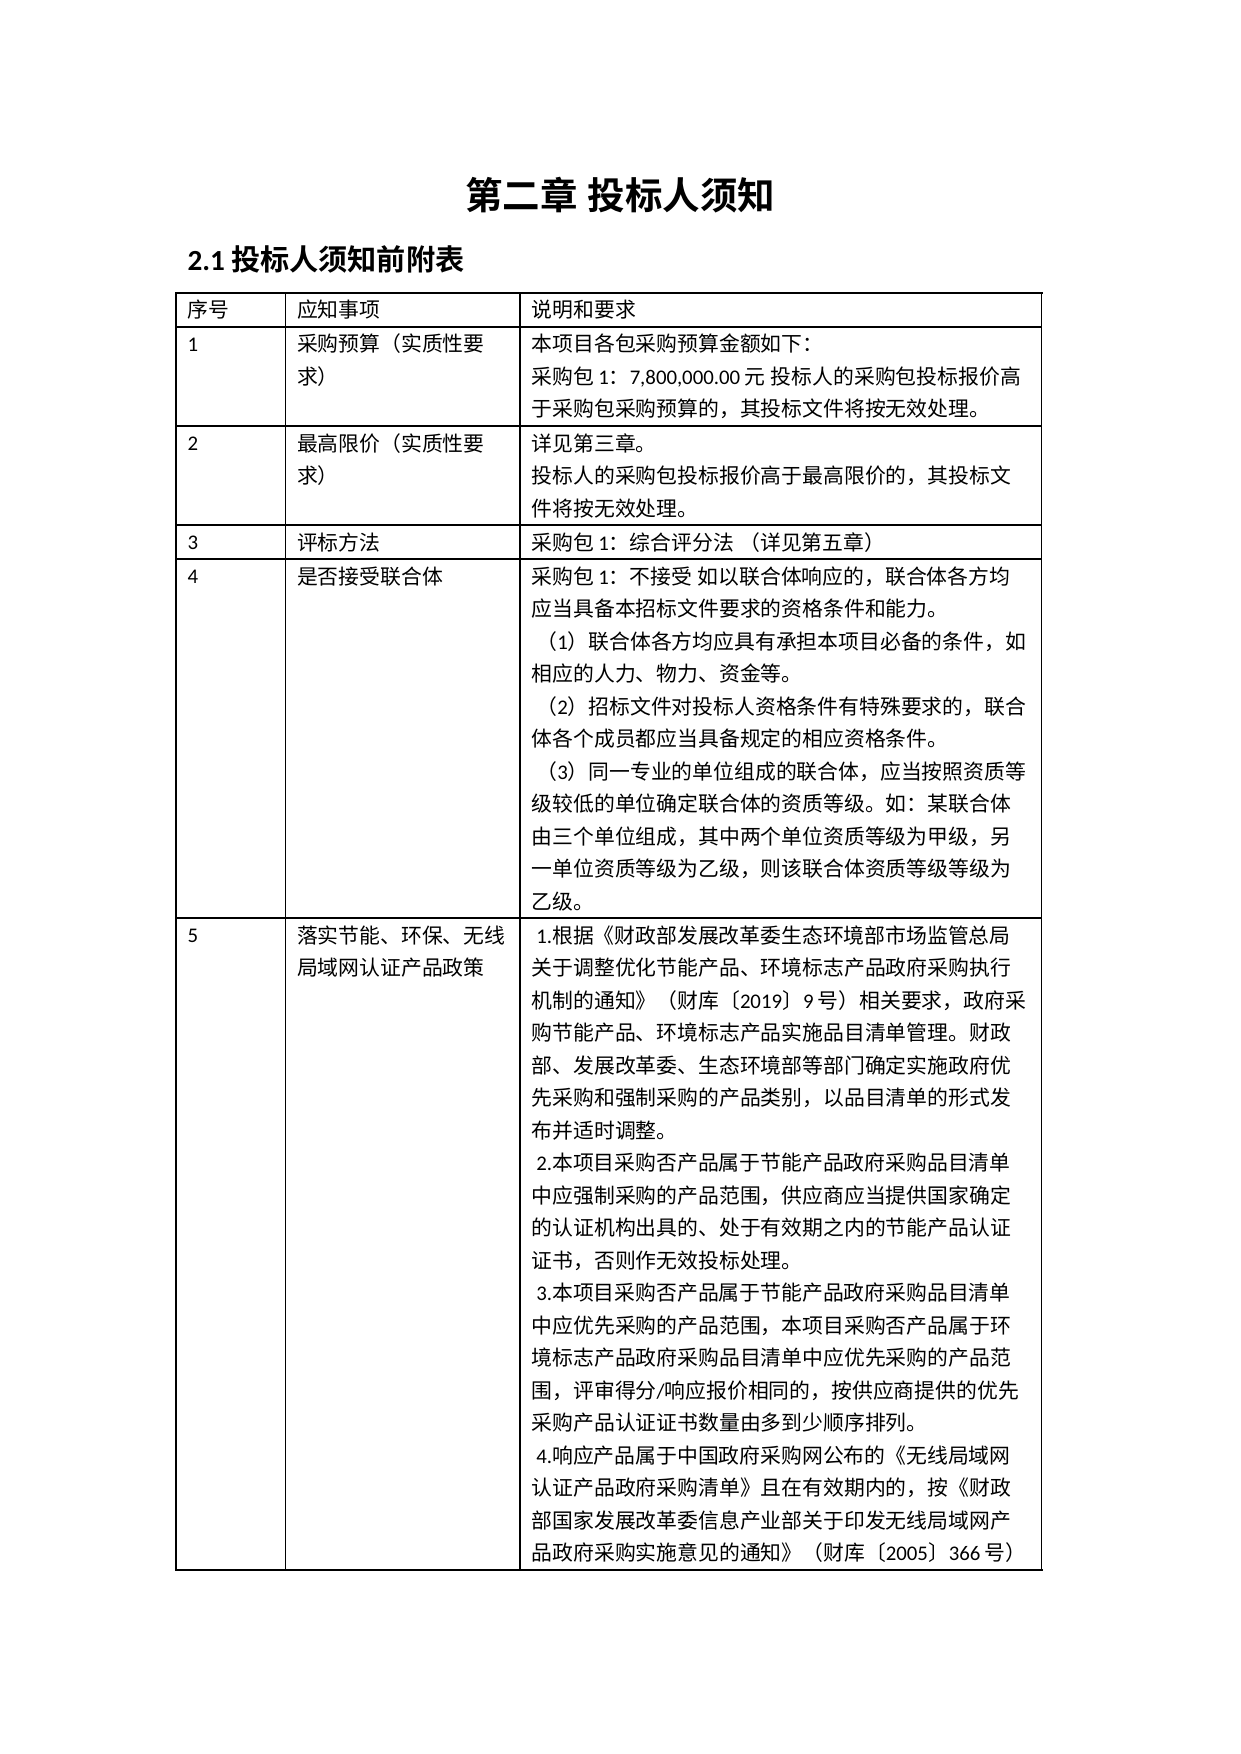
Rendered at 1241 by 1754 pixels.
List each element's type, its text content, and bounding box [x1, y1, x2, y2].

table_header 说明和要求 [521, 294, 1041, 326]
table_header 应知事项 [286, 294, 519, 326]
table_cell 5 [177, 919, 285, 1569]
table_header 序号 [177, 294, 285, 326]
table_cell 2 [177, 427, 285, 524]
table_cell 最高限价（实质性要求） [286, 427, 519, 524]
table_cell 采购预算（实质性要求） [286, 328, 519, 425]
table_cell 评标方法 [286, 526, 519, 558]
text 第二章 投标人须知 [187, 162, 1053, 227]
table_cell 4 [177, 560, 285, 917]
table_cell 是否接受联合体 [286, 560, 519, 917]
table_cell 详见第三章。 投标人的采购包投标报价高于最高限价的，其投标文件将按无效处理。 [521, 427, 1041, 524]
table_cell 采购包1：综合评分法 （详见第五章） [521, 526, 1041, 558]
table_cell 采购包1：不接受 如以联合体响应的，联合体各方均应当具备本招标文件要求的资格条件和能力。 （1）联合体各方均应具有承担本项目必备的条件，如相应的人力、物力、资金等。 （2）招标文件对投标人资格条件有特殊要求的，联合体各个成员都应当具备规定的相应资格条件。 （3）同一专业的单位组成的联合体，应当按照资质等级较低的单位确定联合体的资质等级。如：某联合体由三个单位组成，其中两个单位资质等级为甲级，另一单位资质等级为乙级，则该联合体资质等级等级为乙级。 [521, 560, 1041, 917]
table_cell 3 [177, 526, 285, 558]
table_cell 本项目各包采购预算金额如下： 采购包1：7,800,000.00元 投标人的采购包投标报价高于采购包采购预算的，其投标文件将按无效处理。 [521, 328, 1041, 425]
table_cell 落实节能、环保、无线局域网认证产品政策 [286, 919, 519, 1569]
table_cell 1 [177, 328, 285, 425]
text 2.1投标人须知前附表 [187, 227, 1053, 292]
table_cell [521, 919, 1041, 1569]
